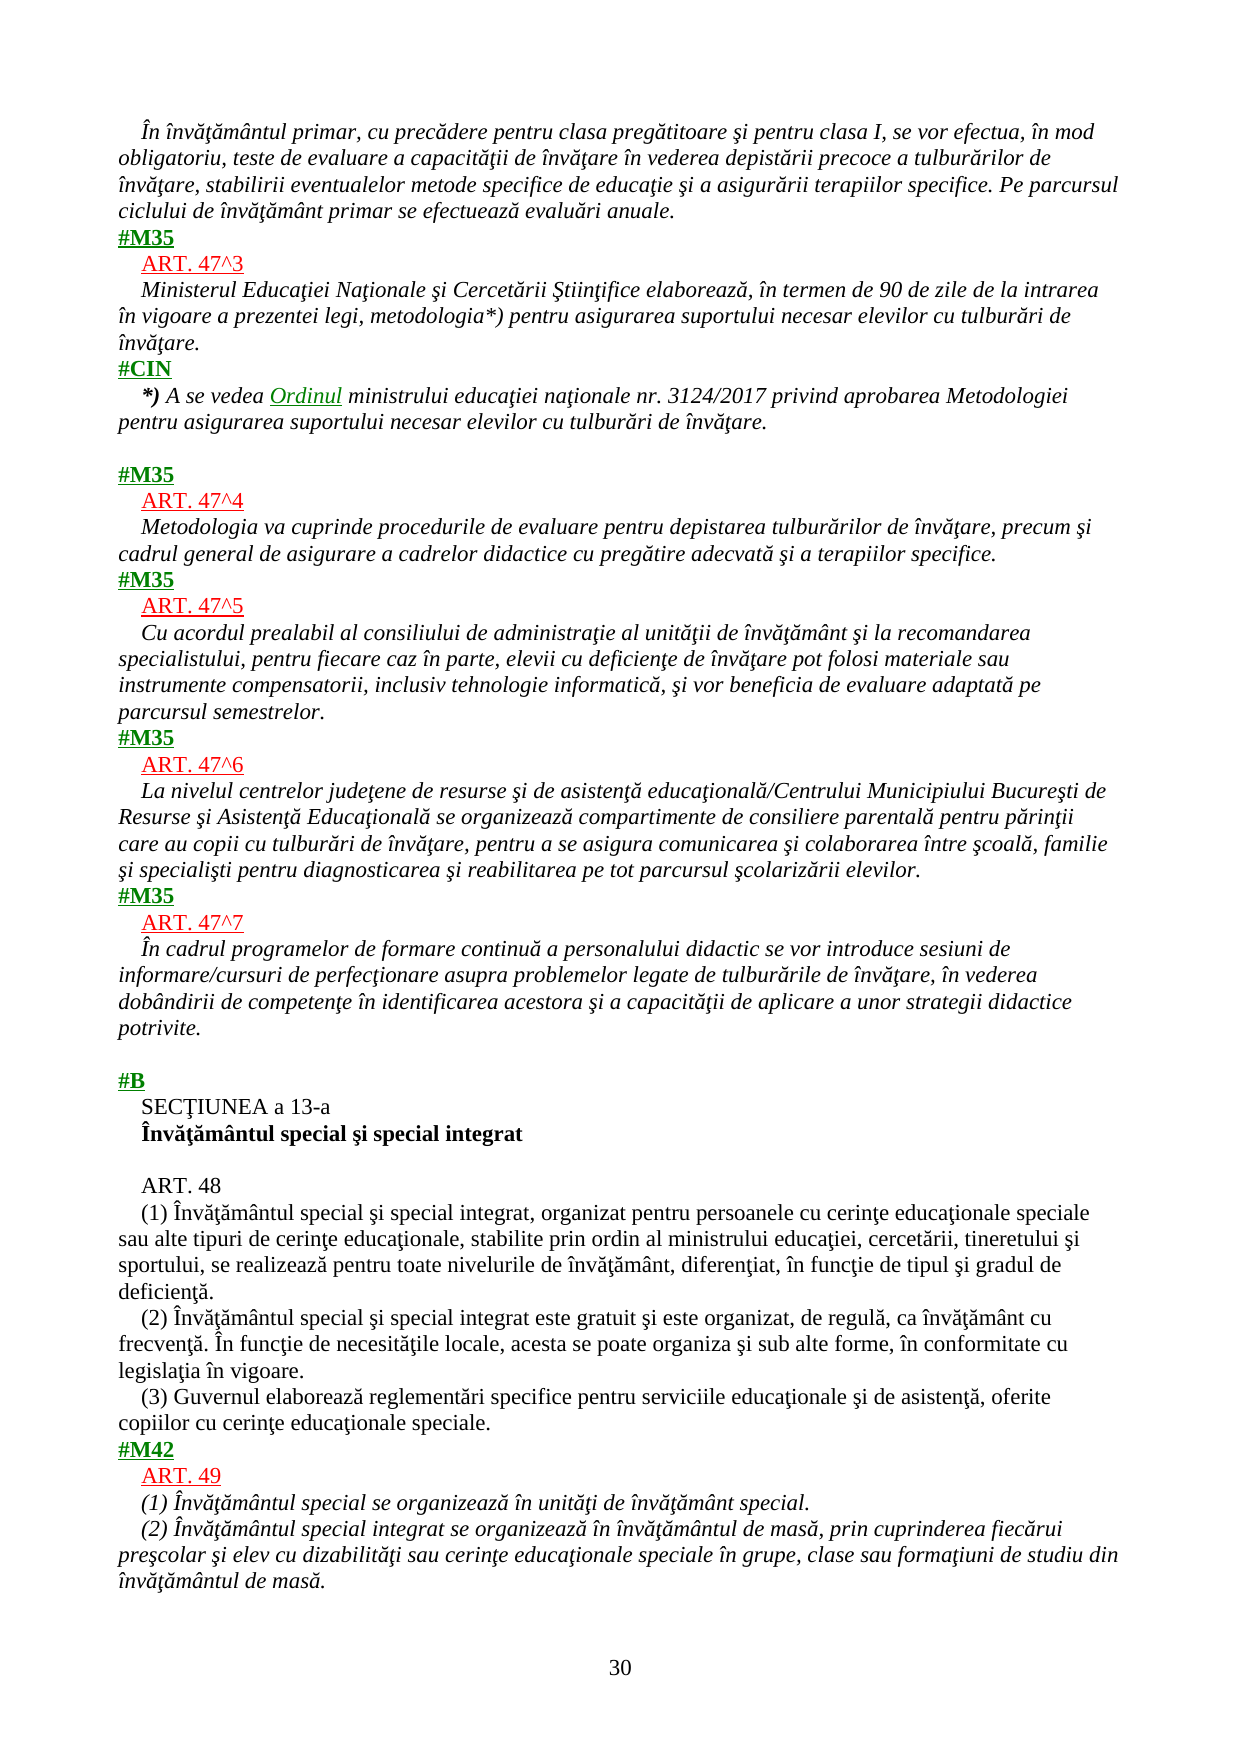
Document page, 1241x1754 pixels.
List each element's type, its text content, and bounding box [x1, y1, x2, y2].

text ART. 49 [118, 1462, 1122, 1488]
text (2) Învăţământul special şi special integrat este gratuit şi este organizat, de regulă, ca învăţământ cu frecvenţă. În funcţie de necesităţile locale, acesta se poate organiza şi sub alte forme, în conformitate cu legislaţia în vigoare. [118, 1304, 1122, 1383]
text (3) Guvernul elaborează reglementări specifice pentru serviciile educaţionale şi de asistenţă, oferite copiilor cu cerinţe educaţionale speciale. [118, 1383, 1122, 1436]
text ART. 47^3 [118, 250, 1122, 276]
text #M35 [118, 724, 1122, 751]
text În învăţământul primar, cu precădere pentru clasa pregătitoare şi pentru clasa I, se vor efectua, în mod obligatoriu, teste de evaluare a capacităţii de învăţare în vederea depistării precoce a tulburărilor de învăţare, stabilirii eventualelor metode specifice de educaţie şi a asigurării terapiilor specifice. Pe parcursul ciclului de învăţământ primar se efectuează evaluări anuale. [118, 118, 1122, 223]
text *) A se vedea Ordinul ministrului educaţiei naţionale nr. 3124/2017 privind aprobarea Metodologiei pentru asigurarea suportului necesar elevilor cu tulburări de învăţare. [118, 382, 1122, 434]
text #M35 [118, 566, 1122, 592]
text #M35 [118, 223, 1122, 250]
text ART. 47^5 [118, 592, 1122, 619]
text #M42 [118, 1436, 1122, 1462]
text #M35 [118, 882, 1122, 909]
text #M35 [118, 461, 1122, 487]
text ART. 47^4 [118, 487, 1122, 513]
text #CIN [118, 355, 1122, 382]
text În cadrul programelor de formare continuă a personalului didactic se vor introduce sesiuni de informare/cursuri de perfecţionare asupra problemelor legate de tulburările de învăţare, în vederea dobândirii de competenţe în identificarea acestora şi a capacităţii de aplicare a unor strategii didactice potrivite. [118, 935, 1122, 1041]
text (2) Învăţământul special integrat se organizează în învăţământul de masă, prin cuprinderea fiecărui preşcolar şi elev cu dizabilităţi sau cerinţe educaţionale speciale în grupe, clase sau formaţiuni de studiu din învăţământul de masă. [118, 1515, 1122, 1594]
text La nivelul centrelor judeţene de resurse şi de asistenţă educaţională/Centrului Municipiului Bucureşti de Resurse şi Asistenţă Educaţională se organizează compartimente de consiliere parentală pentru părinţii care au copii cu tulburări de învăţare, pentru a se asigura comunicarea şi colaborarea între şcoală, familie şi specialişti pentru diagnosticarea şi reabilitarea pe tot parcursul şcolarizării elevilor. [118, 777, 1122, 882]
text ART. 47^6 [118, 751, 1122, 777]
text Metodologia va cuprinde procedurile de evaluare pentru depistarea tulburărilor de învăţare, precum şi cadrul general de asigurare a cadrelor didactice cu pregătire adecvată şi a terapiilor specifice. [118, 513, 1122, 566]
text Învăţământul special şi special integrat [118, 1119, 1122, 1146]
text SECŢIUNEA a 13-a [118, 1093, 1122, 1119]
text ART. 48 [118, 1172, 1122, 1199]
text (1) Învăţământul special se organizează în unităţi de învăţământ special. [118, 1488, 1122, 1515]
text Cu acordul prealabil al consiliului de administraţie al unităţii de învăţământ şi la recomandarea specialistului, pentru fiecare caz în parte, elevii cu deficienţe de învăţare pot folosi materiale sau instrumente compensatorii, inclusiv tehnologie informatică, şi vor beneficia de evaluare adaptată pe parcursul semestrelor. [118, 619, 1122, 724]
text #B [118, 1067, 1122, 1093]
text (1) Învăţământul special şi special integrat, organizat pentru persoanele cu cerinţe educaţionale speciale sau alte tipuri de cerinţe educaţionale, stabilite prin ordin al ministrului educaţiei, cercetării, tineretului şi sportului, se realizează pentru toate nivelurile de învăţământ, diferenţiat, în funcţie de tipul şi gradul de deficienţă. [118, 1199, 1122, 1304]
text Ministerul Educaţiei Naţionale şi Cercetării Ştiinţifice elaborează, în termen de 90 de zile de la intrarea în vigoare a prezentei legi, metodologia*) pentru asigurarea suportului necesar elevilor cu tulburări de învăţare. [118, 276, 1122, 355]
text ART. 47^7 [118, 909, 1122, 935]
